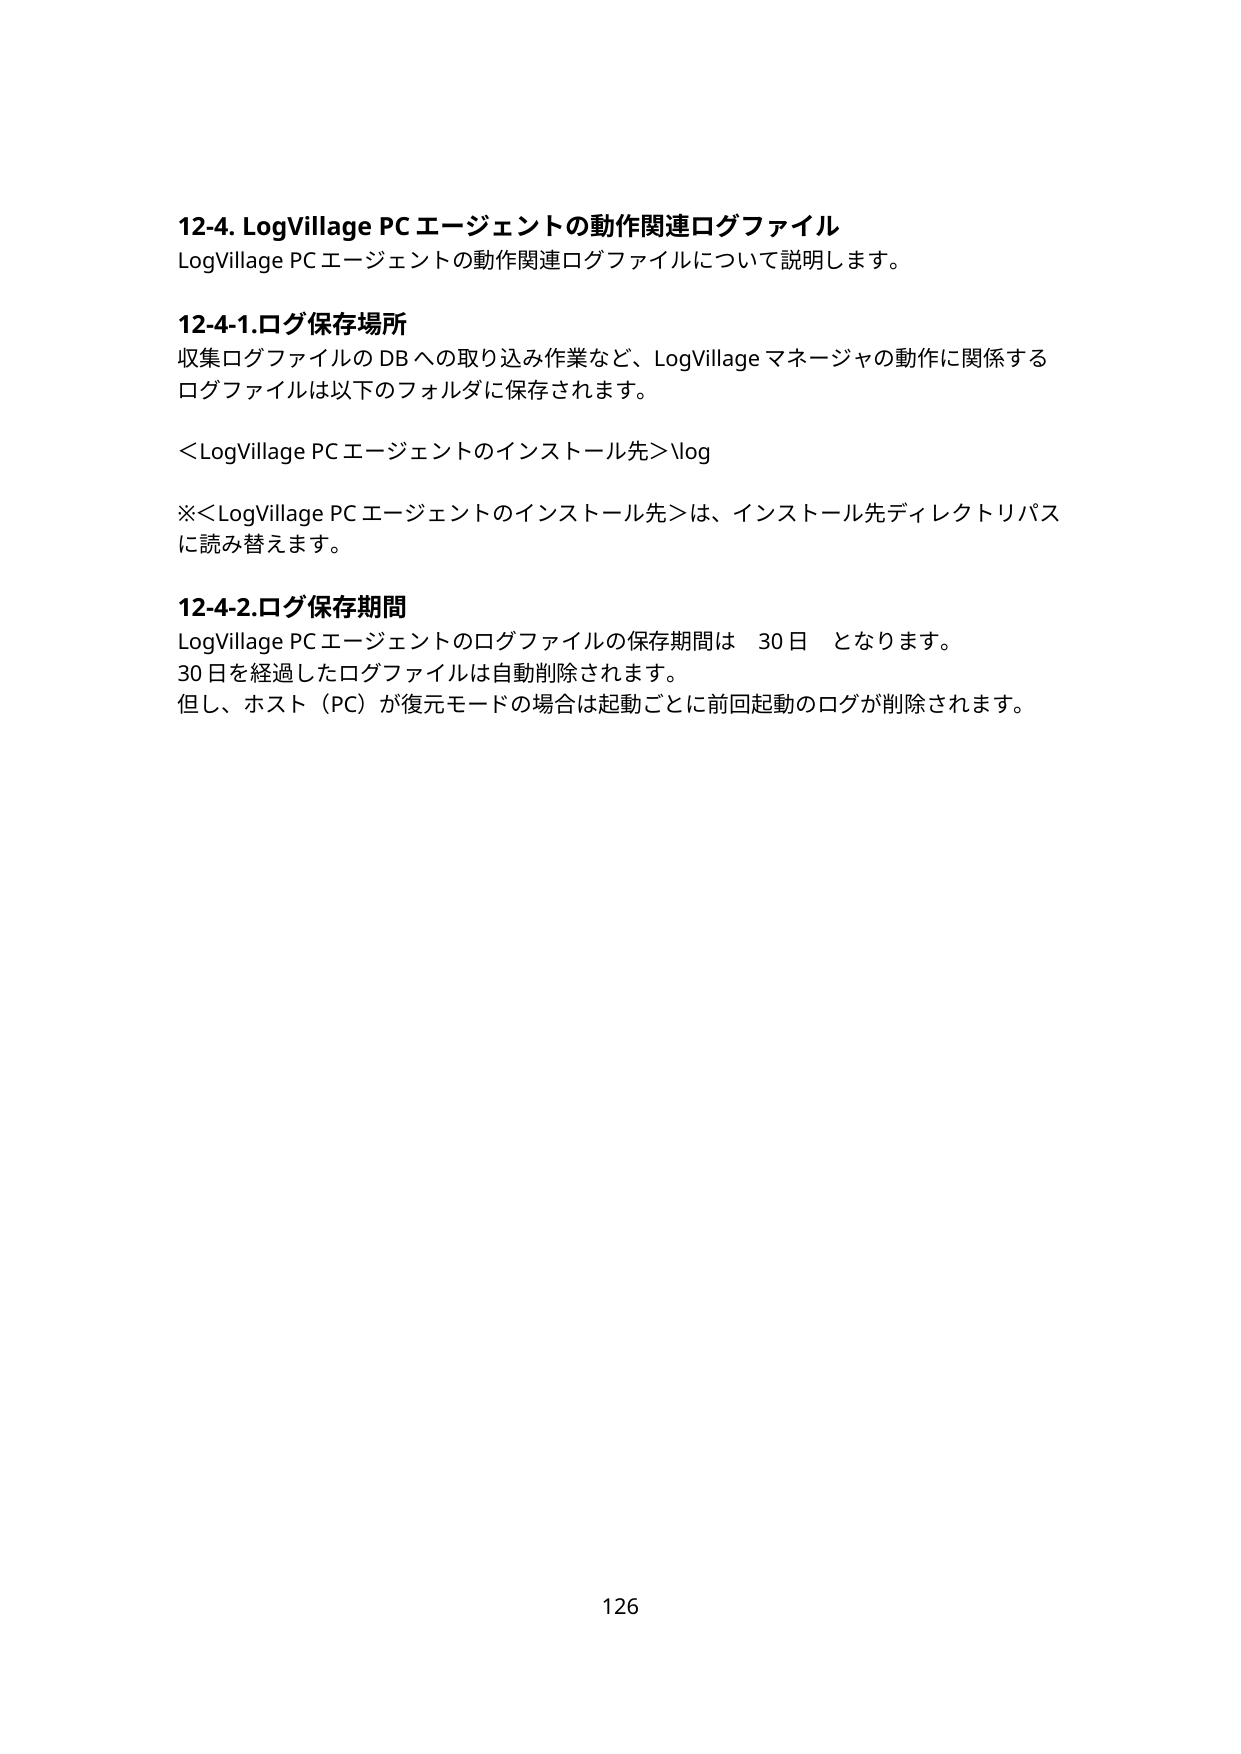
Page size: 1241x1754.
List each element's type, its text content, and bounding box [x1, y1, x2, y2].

text 収集ログファイルのDBへの取り込み作業など、LogVillageマネージャの動作に関係するログファイルは以下のフォルダに保存されます。 [177, 341, 1063, 404]
text ＜LogVillage PCエージェントのインストール先＞\log [177, 434, 1063, 466]
subtitle 12-4-2.ログ保存期間 [177, 587, 1063, 624]
text LogVillage PCエージェントのログファイルの保存期間は 30日 となります。 [177, 624, 1063, 656]
text 30日を経過したログファイルは自動削除されます。 [177, 656, 1063, 687]
subtitle 12-4. LogVillage PCエージェントの動作関連ログファイル [177, 207, 1063, 243]
text ※＜LogVillage PCエージェントのインストール先＞は、インストール先ディレクトリパスに読み替えます。 [177, 496, 1063, 559]
text 但し、ホスト（PC）が復元モードの場合は起動ごとに前回起動のログが削除されます。 [177, 687, 1063, 719]
subtitle 12-4-1.ログ保存場所 [177, 304, 1063, 341]
text LogVillage PCエージェントの動作関連ログファイルについて説明します。 [177, 243, 1063, 275]
